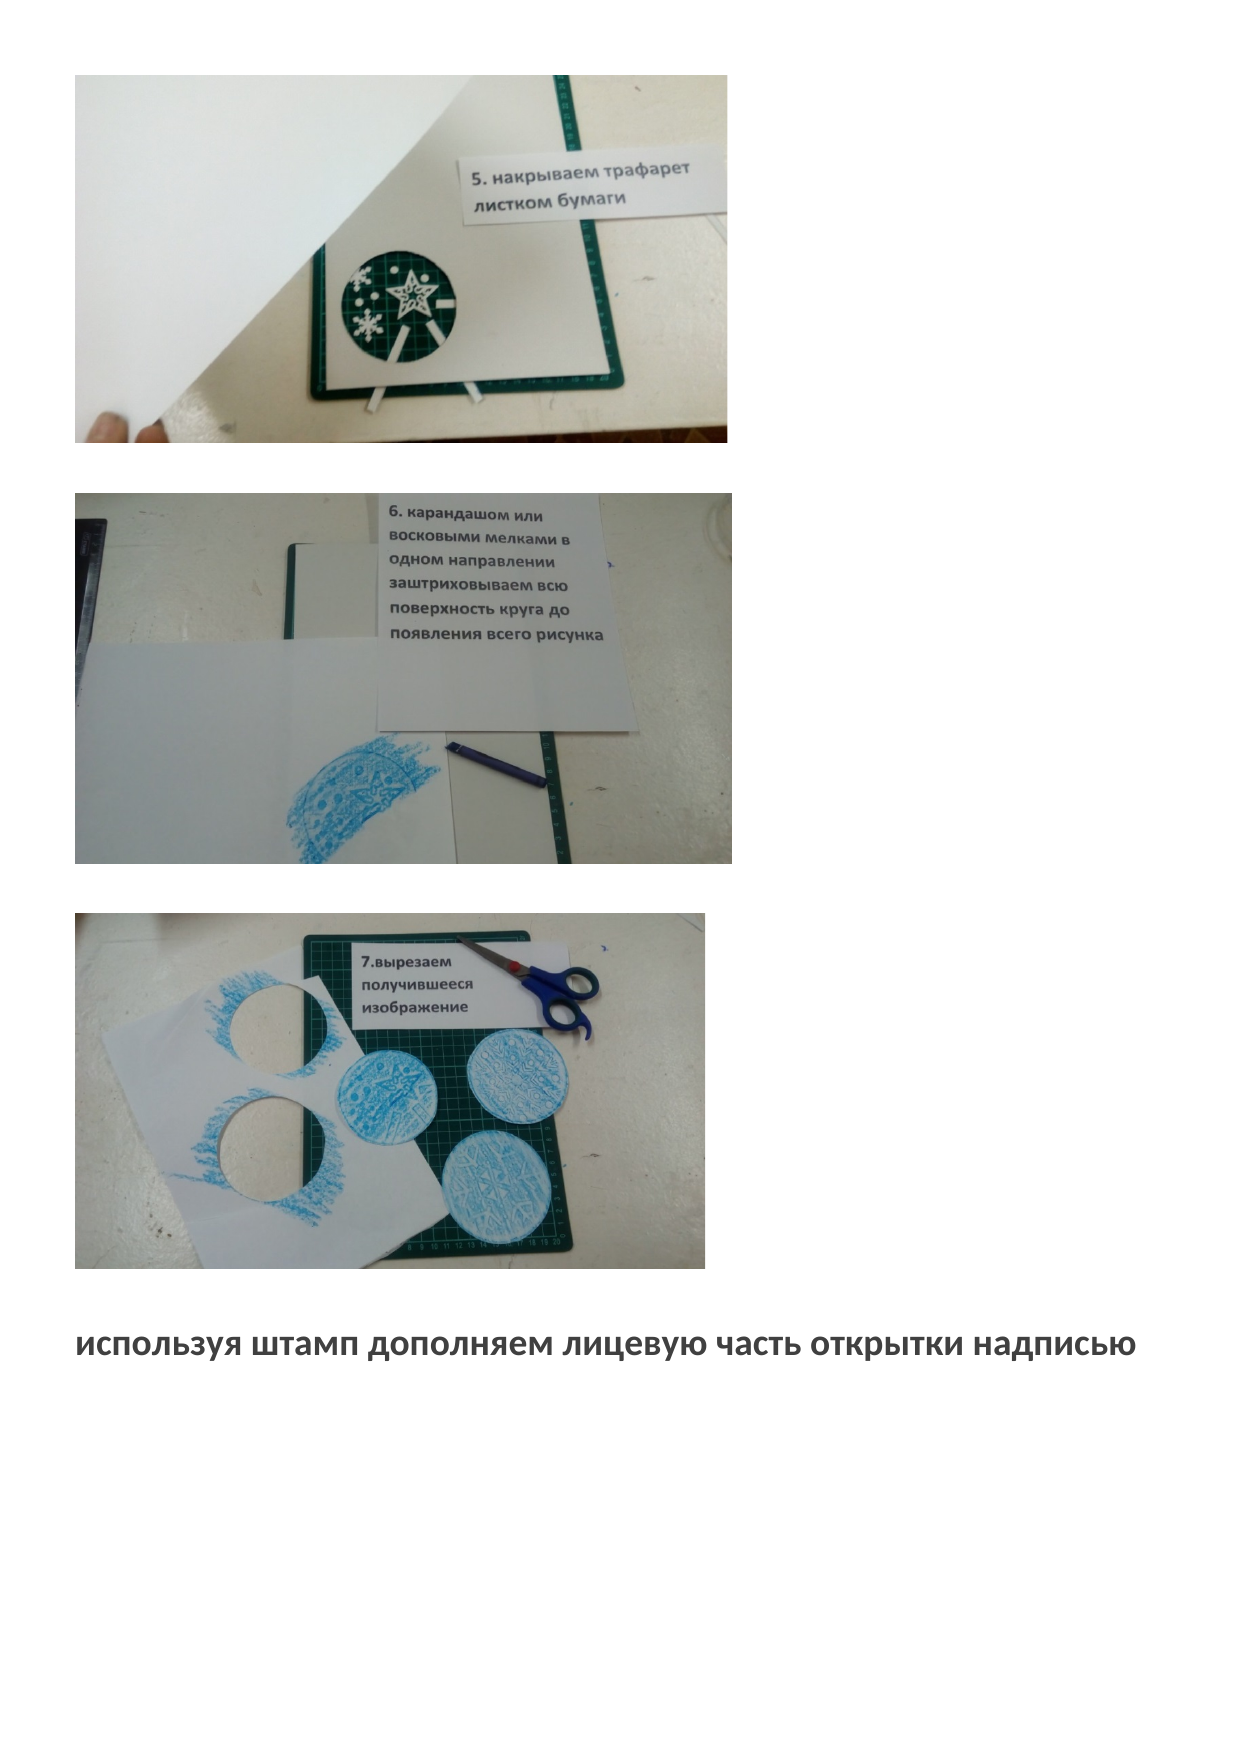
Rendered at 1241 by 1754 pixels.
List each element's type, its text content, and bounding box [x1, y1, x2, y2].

picture [75, 913, 706, 1269]
picture [75, 75, 728, 443]
text используя штамп дополняем лицевую часть открытки надписью [75, 1318, 1165, 1364]
picture [75, 493, 732, 864]
